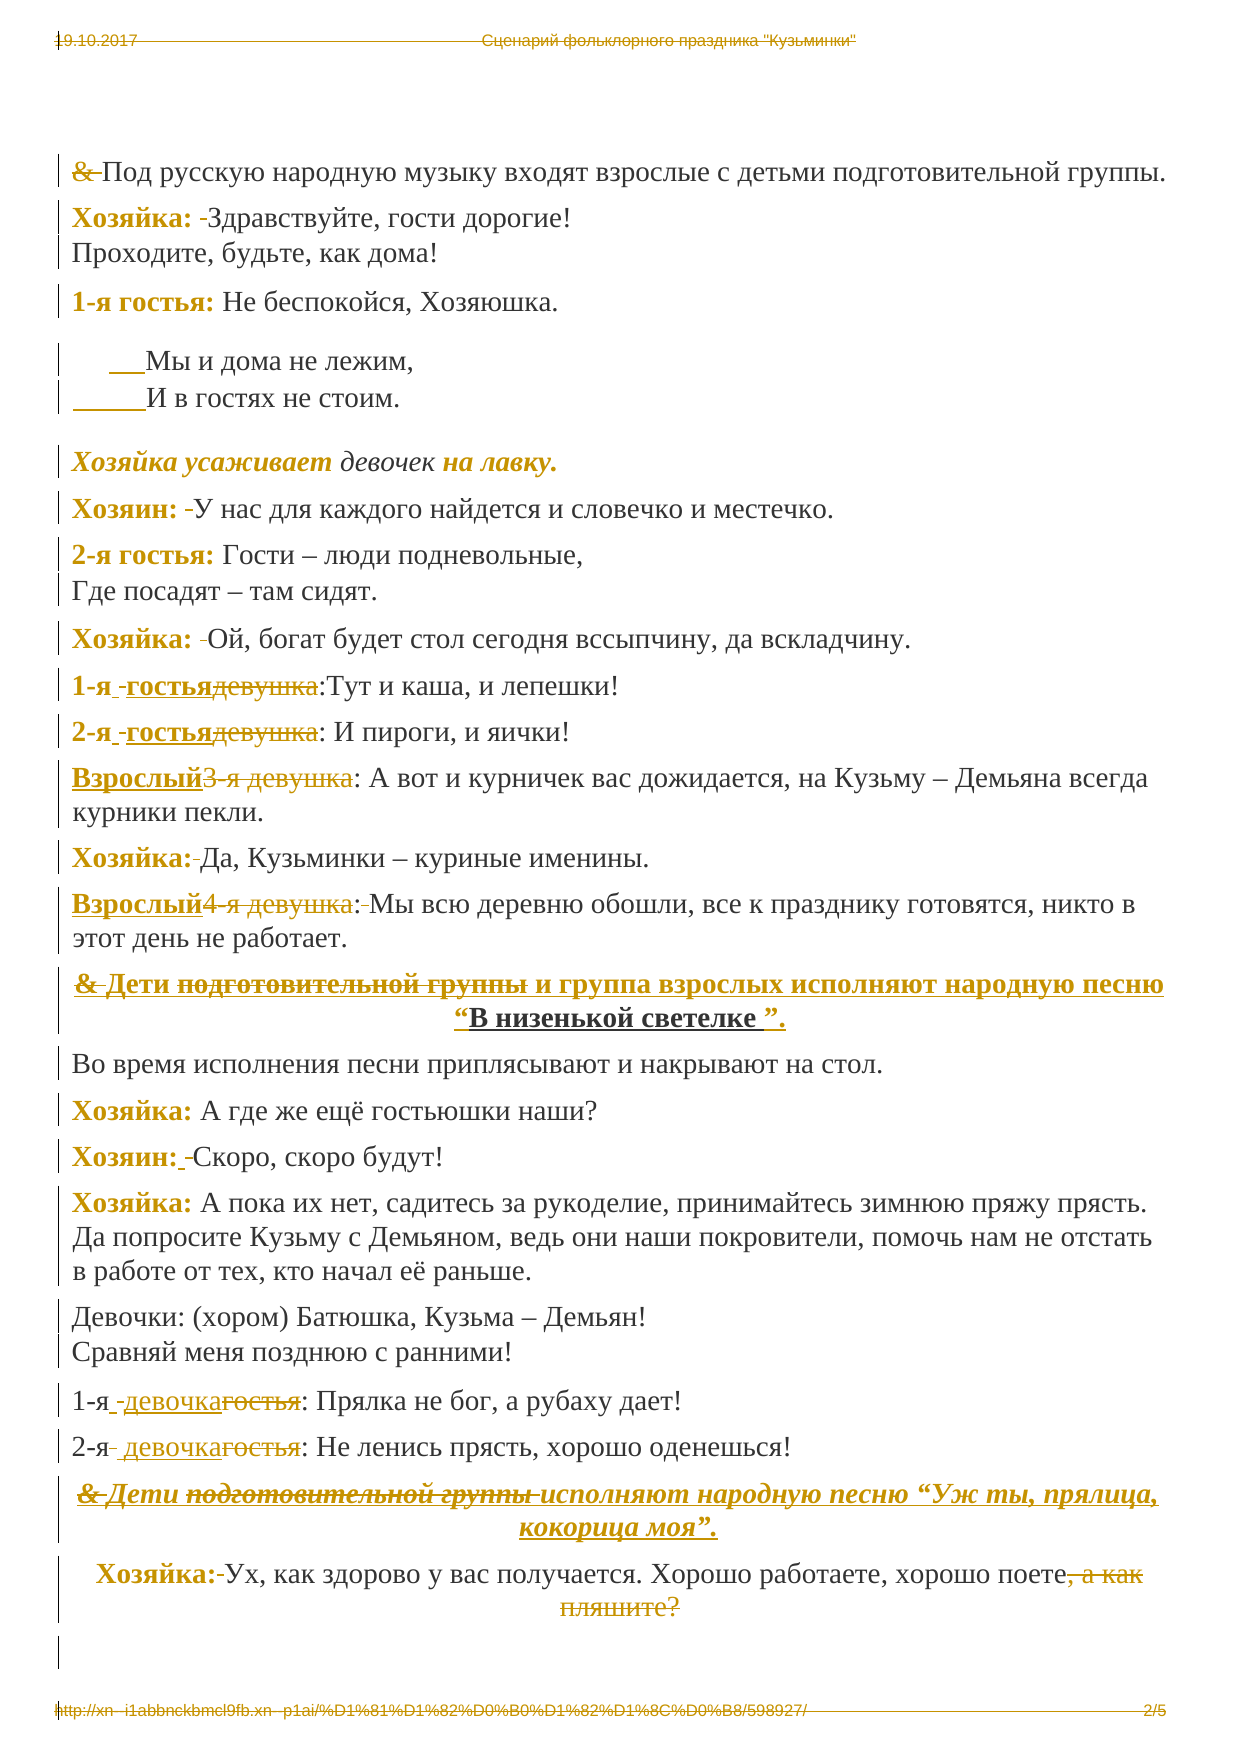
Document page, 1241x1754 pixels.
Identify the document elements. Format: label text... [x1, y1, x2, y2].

text :Мы всю деревню обошли, все к празднику готовятся, никто в этот день не работает. [71, 887, 1167, 954]
text Мы и дома не лежим, [99, 343, 423, 376]
text Хозяйка:Ух, как здорово у вас получается. Хорошо работаете, хорошо поете [71, 1556, 1167, 1623]
text Хозяйка усаживает девочек на лавку. [71, 444, 1167, 478]
text 1-я гостья: Не беспокойся, Хозяюшка. [71, 284, 1167, 318]
text Хозяйка: Здравствуйте, гости дорогие! [71, 200, 1167, 233]
text Во время исполнения песни приплясывают и накрывают на стол. [71, 1046, 1167, 1080]
text Под русскую народную музыку входят взрослые с детьми подготовительной группы. [71, 154, 1167, 187]
text И в гостях не стоим. [73, 380, 1167, 414]
text 2-я гостья: Гости – люди подневольные, [71, 537, 1167, 571]
text Хозяин:Скоро, скоро будут! [71, 1139, 1167, 1173]
text Дети и группа взрослых исполняют народную песню “В низенькой светелке ”. [71, 967, 1167, 1034]
text Где посадят – там сидят. [71, 573, 1167, 606]
text Дети исполняют народную песню “Уж ты, прялица, кокорица моя”. [71, 1476, 1167, 1543]
text : А вот и курничек вас дожидается, на Кузьму – Демьяна всегда курники пекли. [71, 760, 1167, 827]
text Проходите, будьте, как дома! [71, 235, 1167, 269]
text 2-я: И пироги, и яички! [71, 714, 1167, 748]
text 2-я: Не ленись прясть, хорошо оденешься! [71, 1429, 1167, 1463]
text Хозяйка: Ой, богат будет стол сегодня вссыпчину, да вскладчину. [71, 621, 1167, 655]
text 1-я: Прялка не бог, а рубаху дает! [71, 1383, 1167, 1417]
text 1-я:Тут и каша, и лепешки! [71, 668, 1167, 701]
text Девочки: (хором) Батюшка, Кузьма – Демьян! [71, 1299, 1167, 1332]
text Хозяин: У нас для каждого найдется и словечко и местечко. [71, 491, 1167, 524]
text Хозяйка:Да, Кузьминки – куриные именины. [71, 840, 1167, 874]
text Хозяйка: А пока их нет, садитесь за рукоделие, принимайтесь зимнюю пряжу прясть. Да попросите Кузьму с Демьяном, ведь они наши покровители, помочь нам не отстать в работе от тех, кто начал её раньше. [71, 1186, 1167, 1286]
text Хозяйка: А где же ещё гостьюшки наши? [71, 1093, 1167, 1126]
text Сравняй меня позднюю с ранними! [71, 1334, 1167, 1368]
